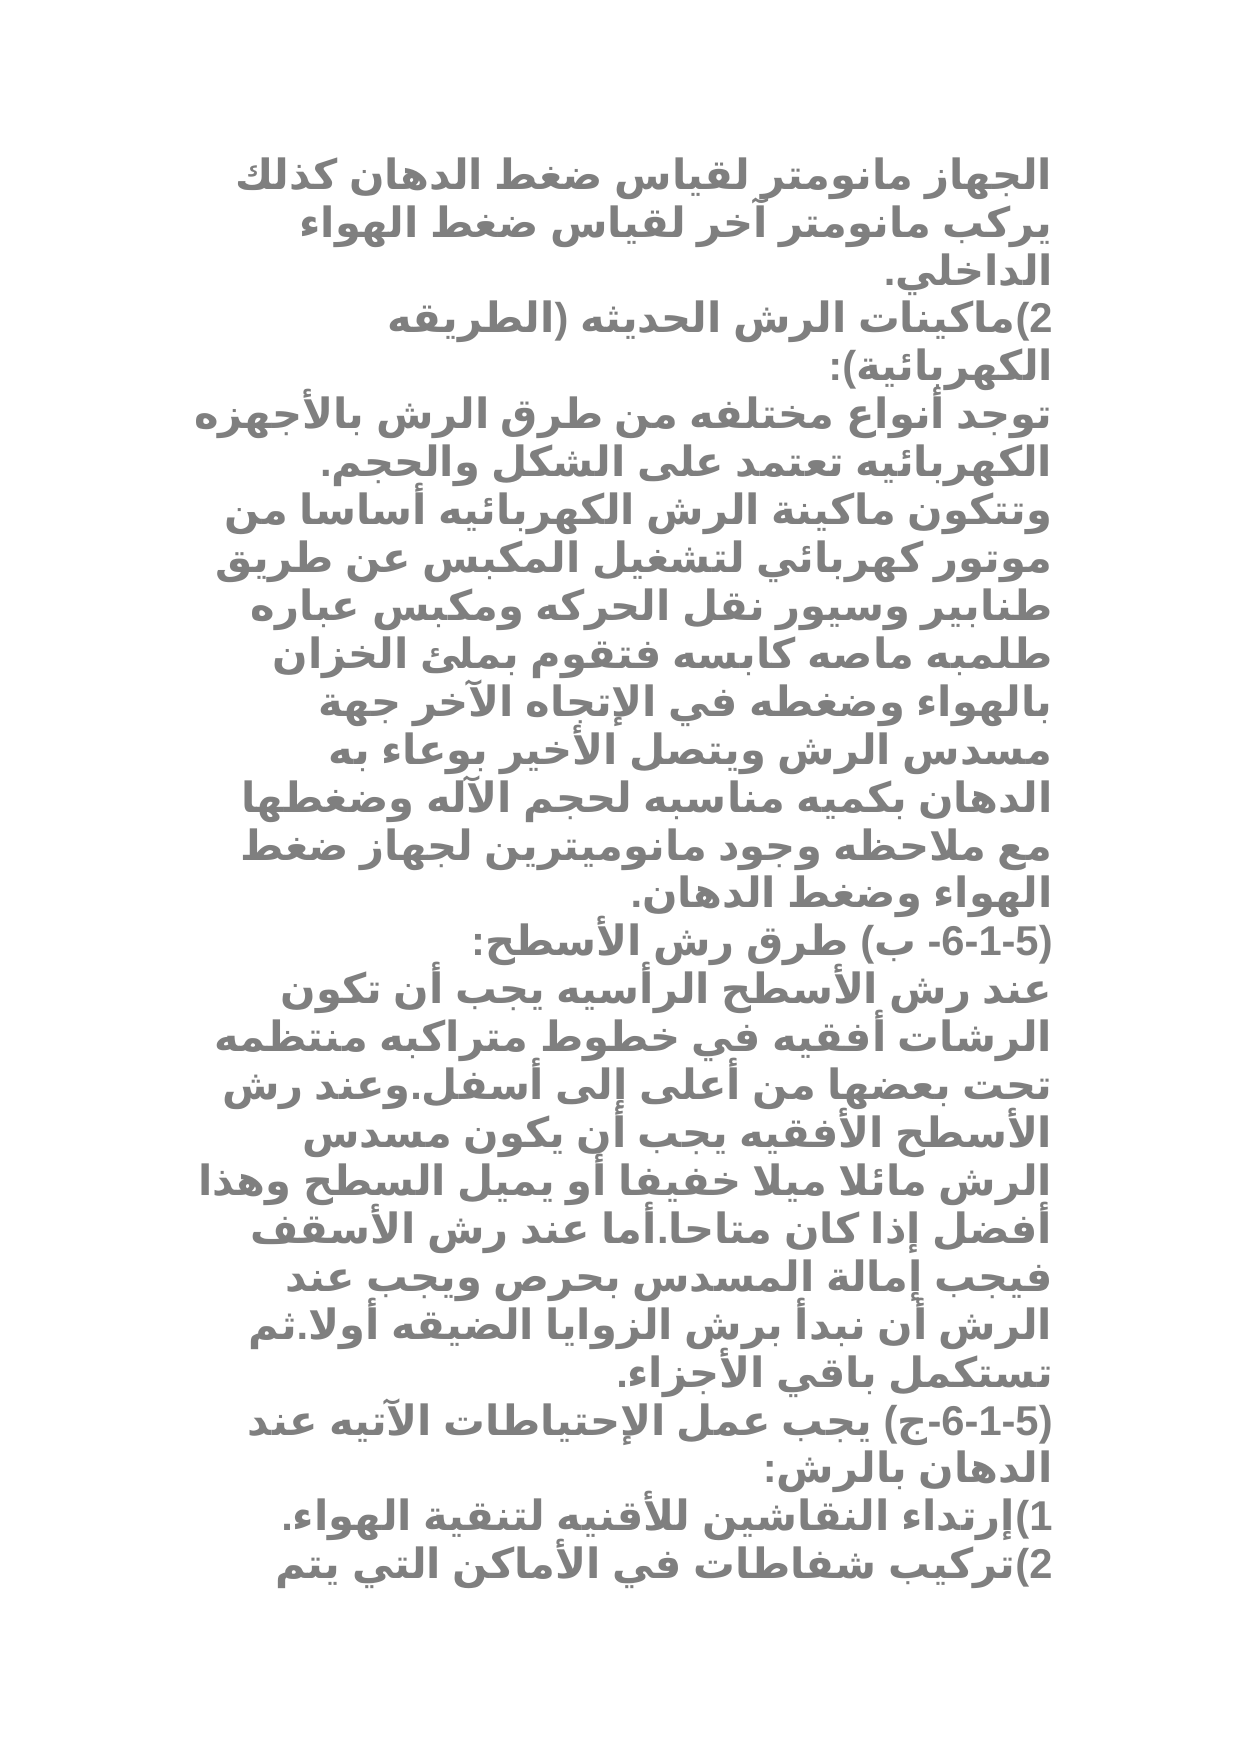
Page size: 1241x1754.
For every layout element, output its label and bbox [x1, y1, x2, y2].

text [187, 150, 1053, 1587]
